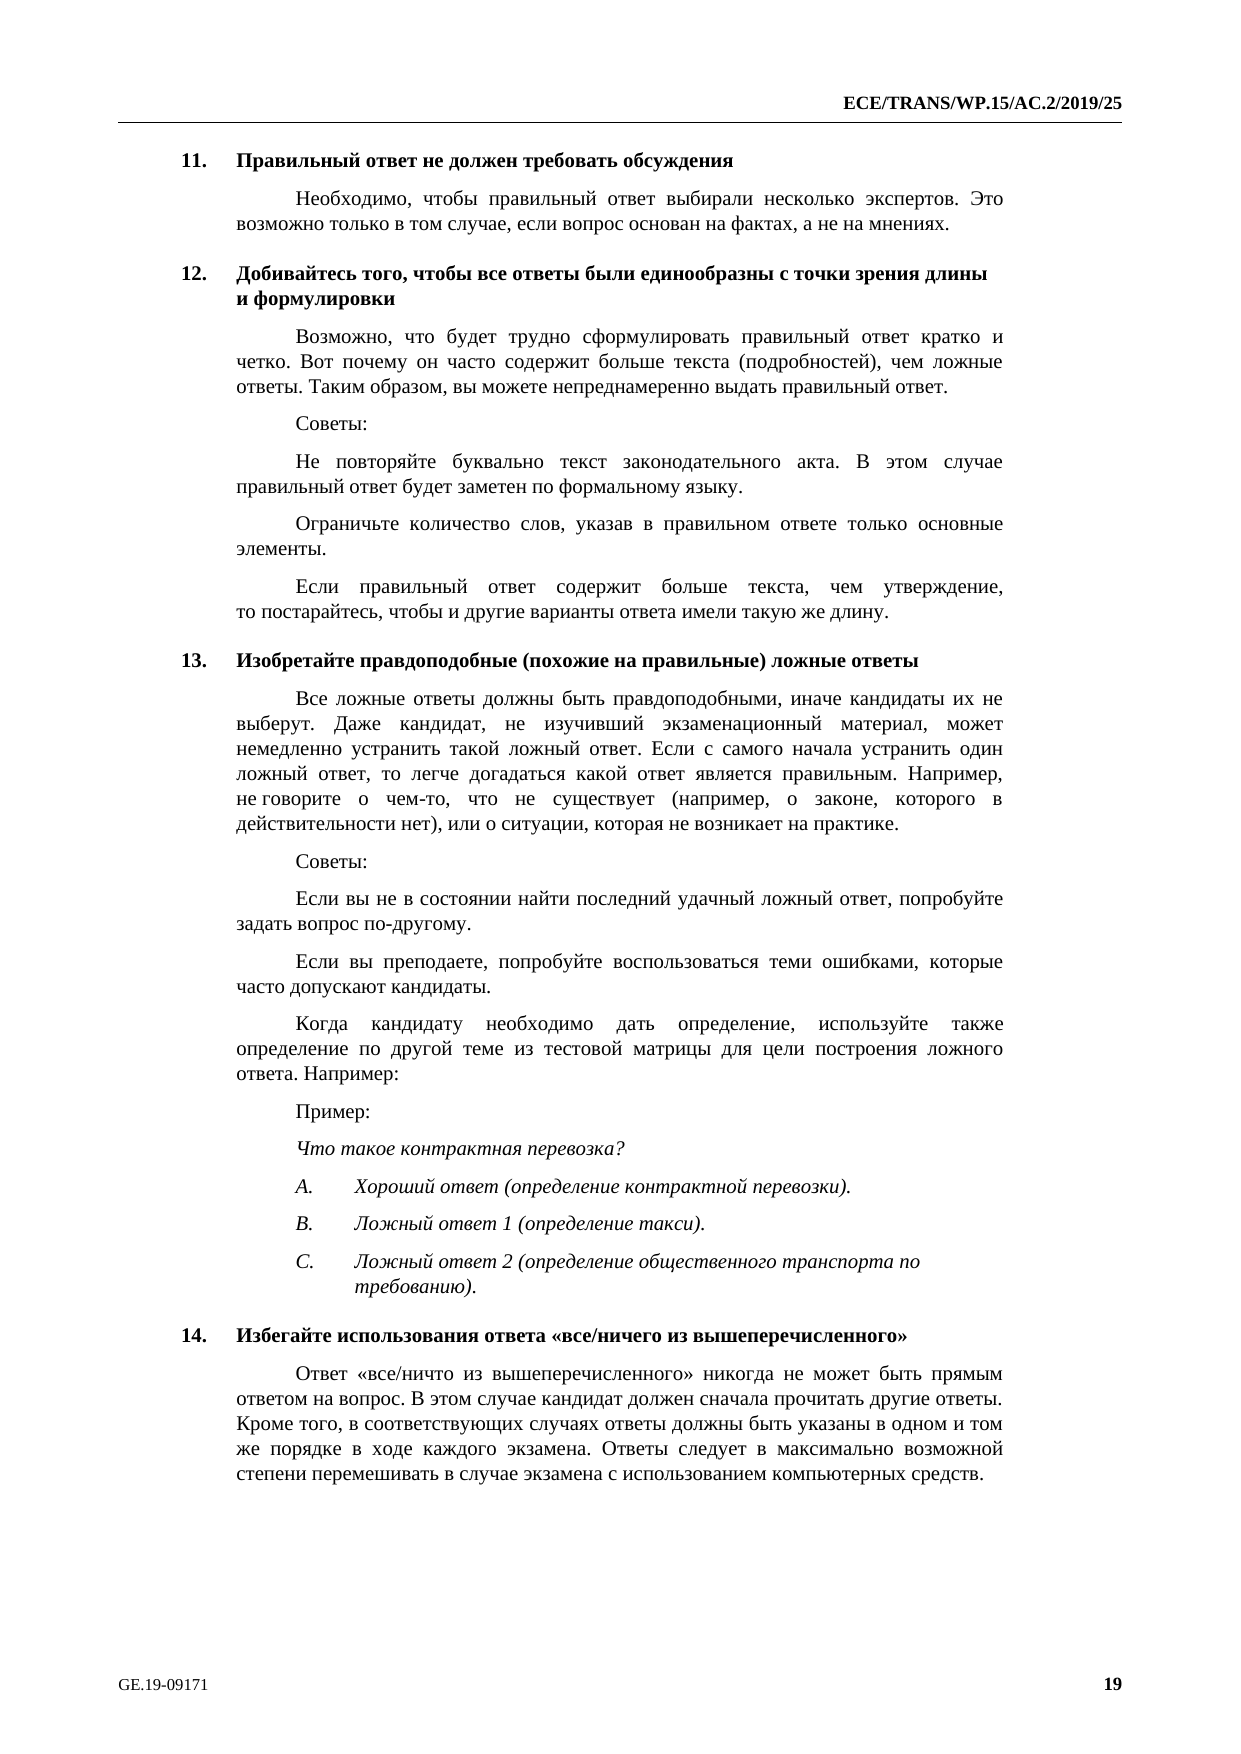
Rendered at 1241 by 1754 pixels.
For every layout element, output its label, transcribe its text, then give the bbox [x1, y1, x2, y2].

text Когда кандидату необходимо дать определение, используйте также определение по другой теме из тестовой матрицы для цели построения ложного ответа. Например: [236, 1010, 1004, 1085]
text Если вы преподаете, попробуйте воспользоваться теми ошибками, которые часто допускают кандидаты. [236, 948, 1004, 998]
text 11. Правильный ответ не должен требовать обсуждения [118, 148, 1004, 173]
text 13. Изобретайте правдоподобные (похожие на правильные) ложные ответы [118, 648, 1004, 673]
text Все ложные ответы должны быть правдоподобными, иначе кандидаты их не выберут. Даже кандидат, не изучивший экзаменационный материал, может немедленно устранить такой ложный ответ. Если с самого начала устранить один ложный ответ, то легче догадаться какой ответ является правильным. Например, не говорите о чем-то, что не существует (например, о законе, которого в действительности нет), или о ситуации, которая не возникает на практике. [236, 685, 1004, 835]
text Ответ «все/ничто из вышеперечисленного» никогда не может быть прямым ответом на вопрос. В этом случае кандидат должен сначала прочитать другие ответы. Кроме того, в соответствующих случаях ответы должны быть указаны в одном и том же порядке в ходе каждого экзамена. Ответы следует в максимально возможной степени перемешивать в случае экзамена с использованием компьютерных средств. [236, 1360, 1004, 1485]
text B. Ложный ответ 1 (определение такси). [295, 1210, 1004, 1235]
text 14. Избегайте использования ответа «все/ничего из вышеперечисленного» [118, 1323, 1004, 1348]
text Ограничьте количество слов, указав в правильном ответе только основные элементы. [236, 510, 1004, 560]
text Пример: [236, 1098, 1004, 1123]
text A. Хороший ответ (определение контрактной перевозки). [295, 1173, 1004, 1198]
text Что такое контрактная перевозка? [236, 1135, 1004, 1160]
text Советы: [236, 848, 1004, 873]
text Не повторяйте буквально текст законодательного акта. В этом случае правильный ответ будет заметен по формальному языку. [236, 448, 1004, 498]
text C. Ложный ответ 2 (определение общественного транспорта по требованию). [295, 1248, 1004, 1298]
text 12. Добивайтесь того, чтобы все ответы были единообразны с точки зрения длины и формулировки [118, 260, 1004, 310]
text Возможно, что будет трудно сформулировать правильный ответ кратко и четко. Вот почему он часто содержит больше текста (подробностей), чем ложные ответы. Таким образом, вы можете непреднамеренно выдать правильный ответ. [236, 323, 1004, 398]
text Если правильный ответ содержит больше текста, чем утверждение, то постарайтесь, чтобы и другие варианты ответа имели такую же длину. [236, 573, 1004, 623]
text Если вы не в состоянии найти последний удачный ложный ответ, попробуйте задать вопрос по-другому. [236, 885, 1004, 935]
text Советы: [236, 410, 1004, 435]
text Необходимо, чтобы правильный ответ выбирали несколько экспертов. Это возможно только в том случае, если вопрос основан на фактах, а не на мнениях. [236, 185, 1004, 235]
